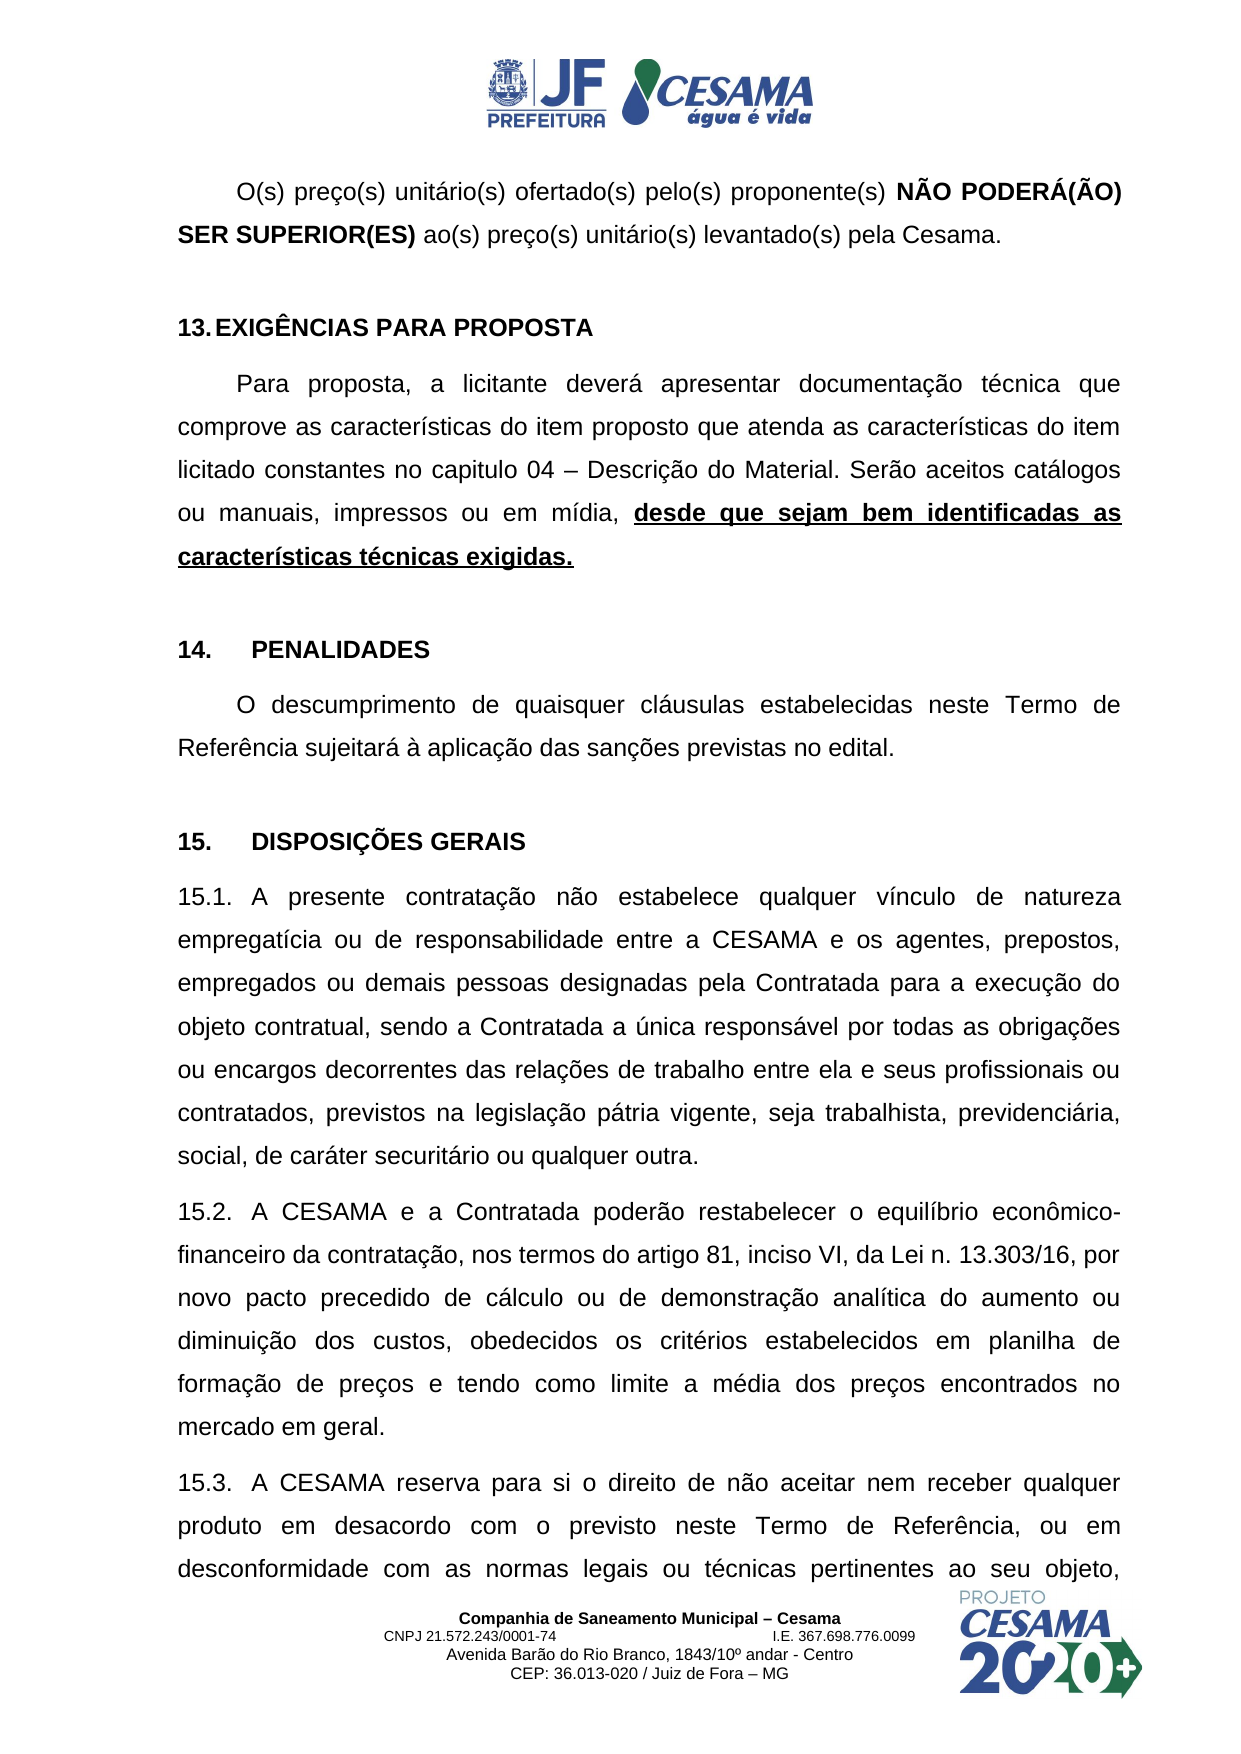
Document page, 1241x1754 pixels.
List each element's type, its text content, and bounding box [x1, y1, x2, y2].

text O descumprimento de quaisquer cláusulas estabelecidas neste Termo de Referência sujeitará à aplicação das sanções previstas no edital. [177, 690, 1122, 762]
list A CESAMA e a Contratada poderão restabelecer o equilíbrio econômico-financeiro da contratação, nos termos do artigo 81, inciso VI, da Lei n. 13.303/16, por novo pacto precedido de cálculo ou de demonstração analítica do aumento ou diminuição dos custos, obedecidos os critérios estabelecidos em planilha de formação de preços e tendo como limite a média dos preços encontrados no mercado em geral. [177, 1197, 1122, 1441]
picture [959, 1590, 1143, 1699]
list A presente contratação não estabelece qualquer vínculo de natureza empregatícia ou de responsabilidade entre a CESAMA e os agentes, prepostos, empregados ou demais pessoas designadas pela Contratada para a execução do objeto contratual, sendo a Contratada a única responsável por todas as obrigações ou encargos decorrentes das relações de trabalho entre ela e seus profissionais ou contratados, previstos na legislação pátria vigente, seja trabalhista, previdenciária, social, de caráter securitário ou qualquer outra. [177, 882, 1122, 1170]
list EXIGÊNCIAS PARA PROPOSTA [177, 313, 1122, 342]
text Para proposta, a licitante deverá apresentar documentação técnica que comprove as características do item proposto que atenda as características do item licitado constantes no capitulo 04 – Descrição do Material. Serão aceitos catálogos ou manuais, impressos ou em mídia, desde que sejam bem identificadas as características técnicas exigidas. [177, 369, 1122, 570]
list PENALIDADES [177, 635, 1122, 663]
picture [486, 59, 813, 128]
list DISPOSIÇÕES GERAIS [177, 827, 1122, 855]
text O(s) preço(s) unitário(s) ofertado(s) pelo(s) proponente(s) NÃO PODERÁ(ÃO) SER SUPERIOR(ES) ao(s) preço(s) unitário(s) levantado(s) pela Cesama. [177, 177, 1122, 249]
